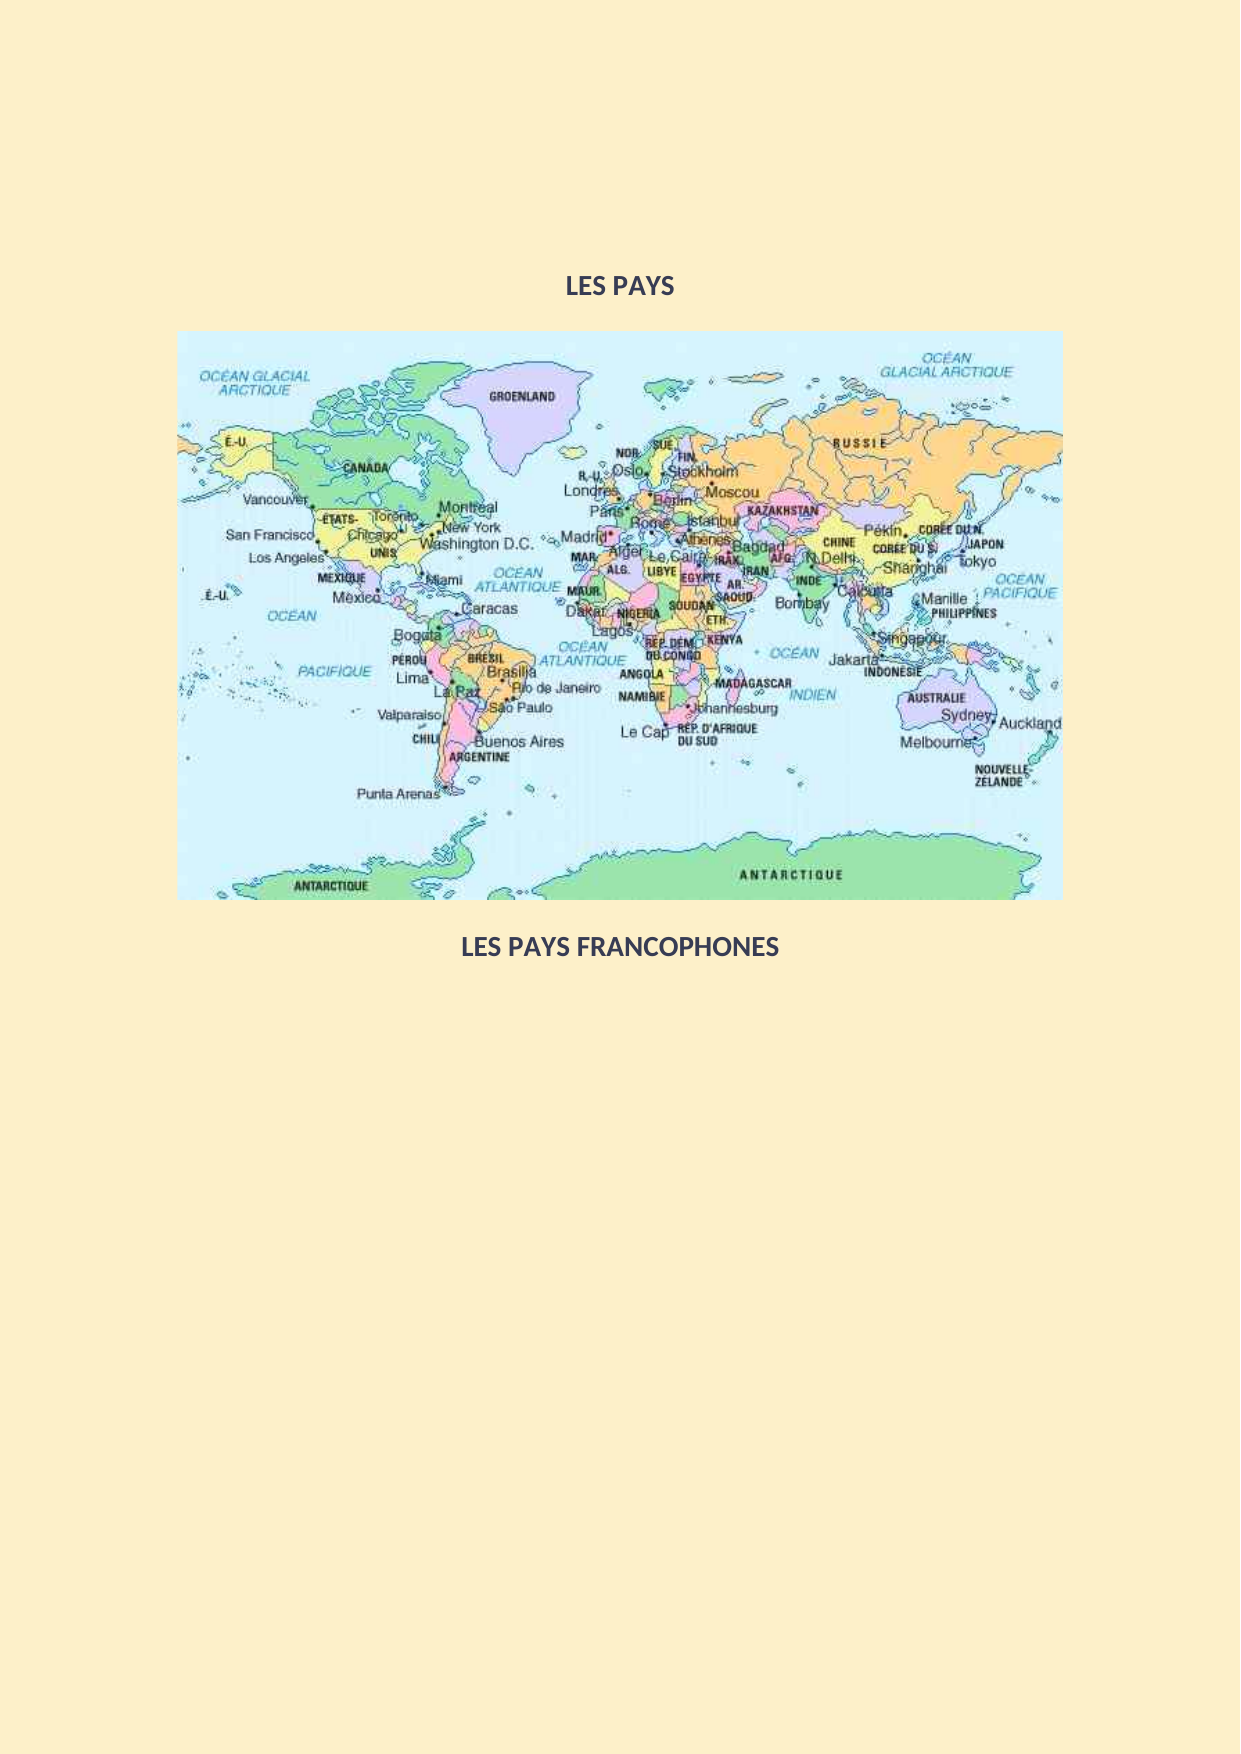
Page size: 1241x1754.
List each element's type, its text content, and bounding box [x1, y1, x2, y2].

text LES PAYS [177, 267, 1063, 303]
picture [177, 331, 1063, 900]
text LES PAYS FRANCOPHONES [177, 928, 1063, 964]
